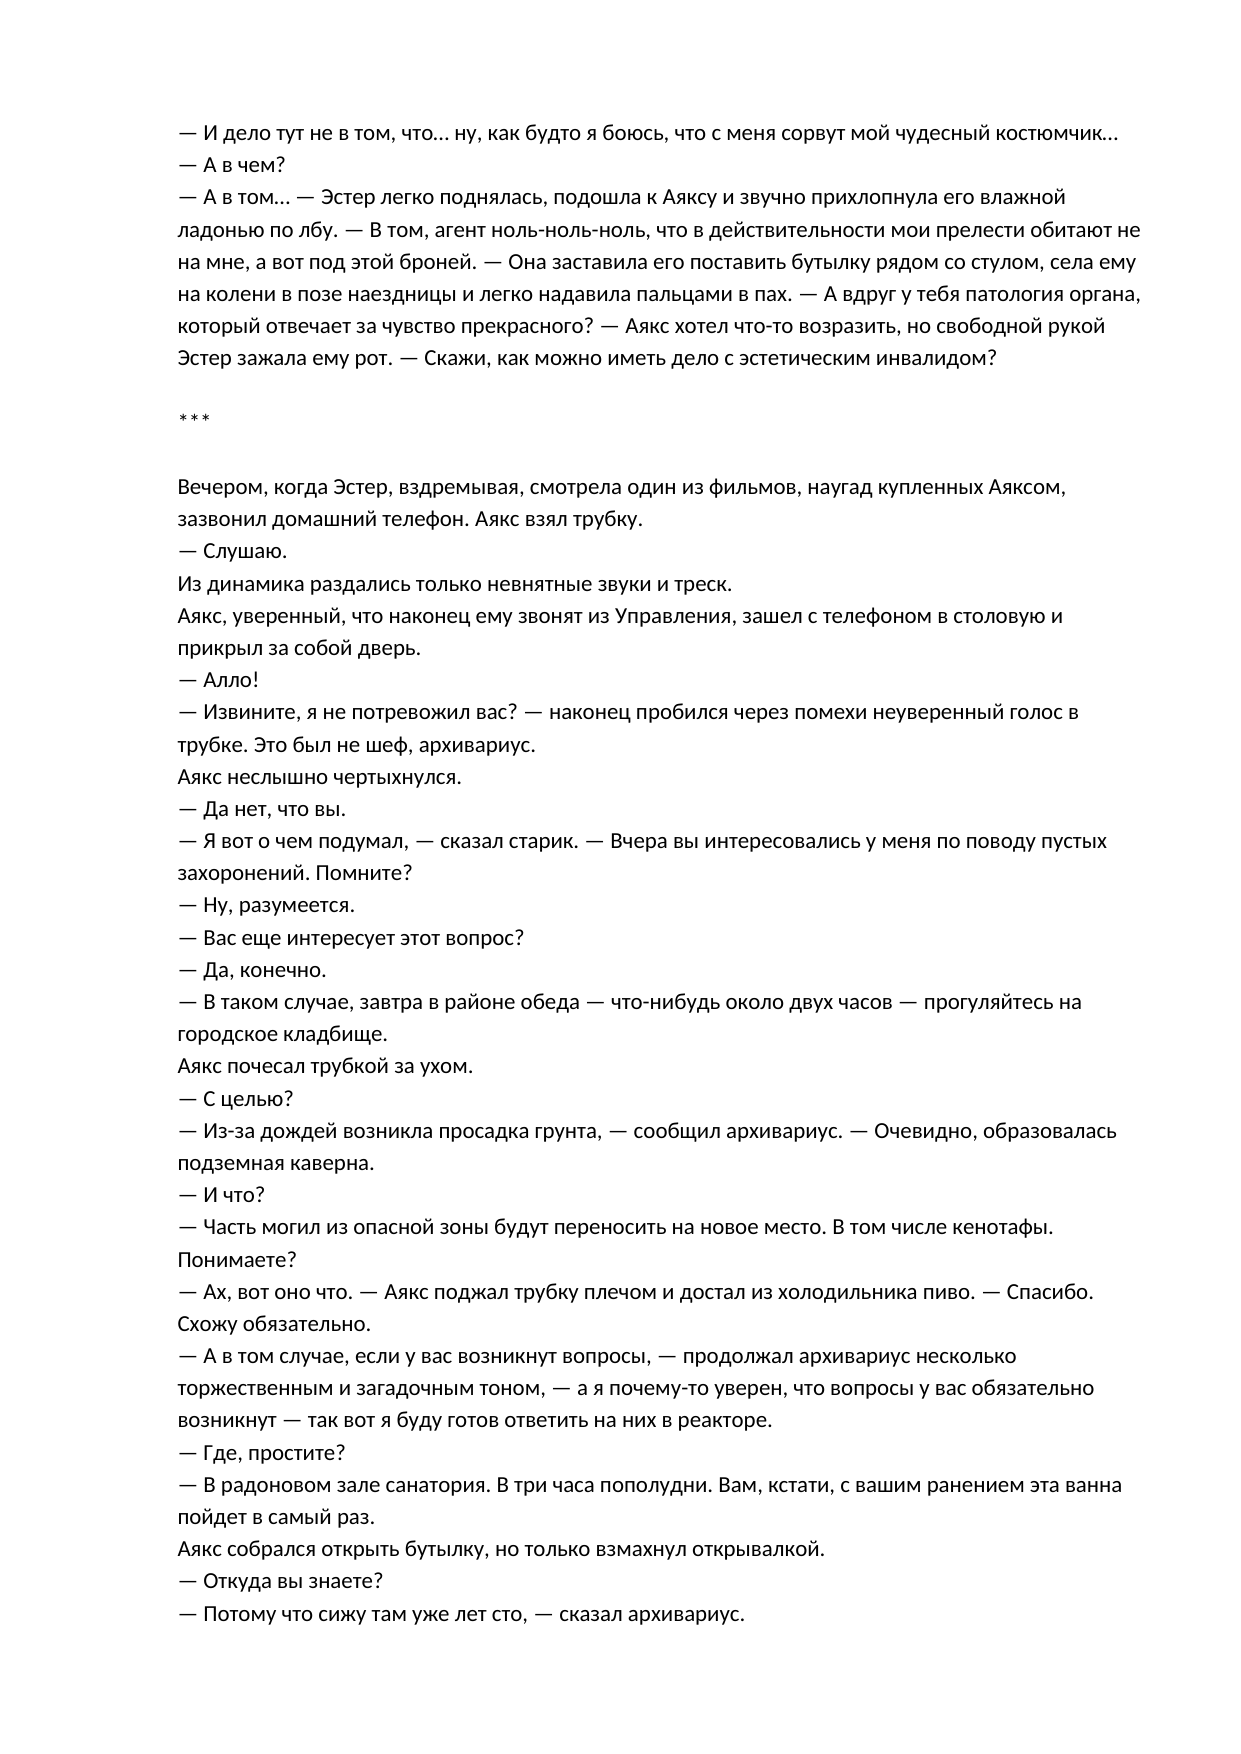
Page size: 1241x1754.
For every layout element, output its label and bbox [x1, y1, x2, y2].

text [177, 118, 1152, 1627]
